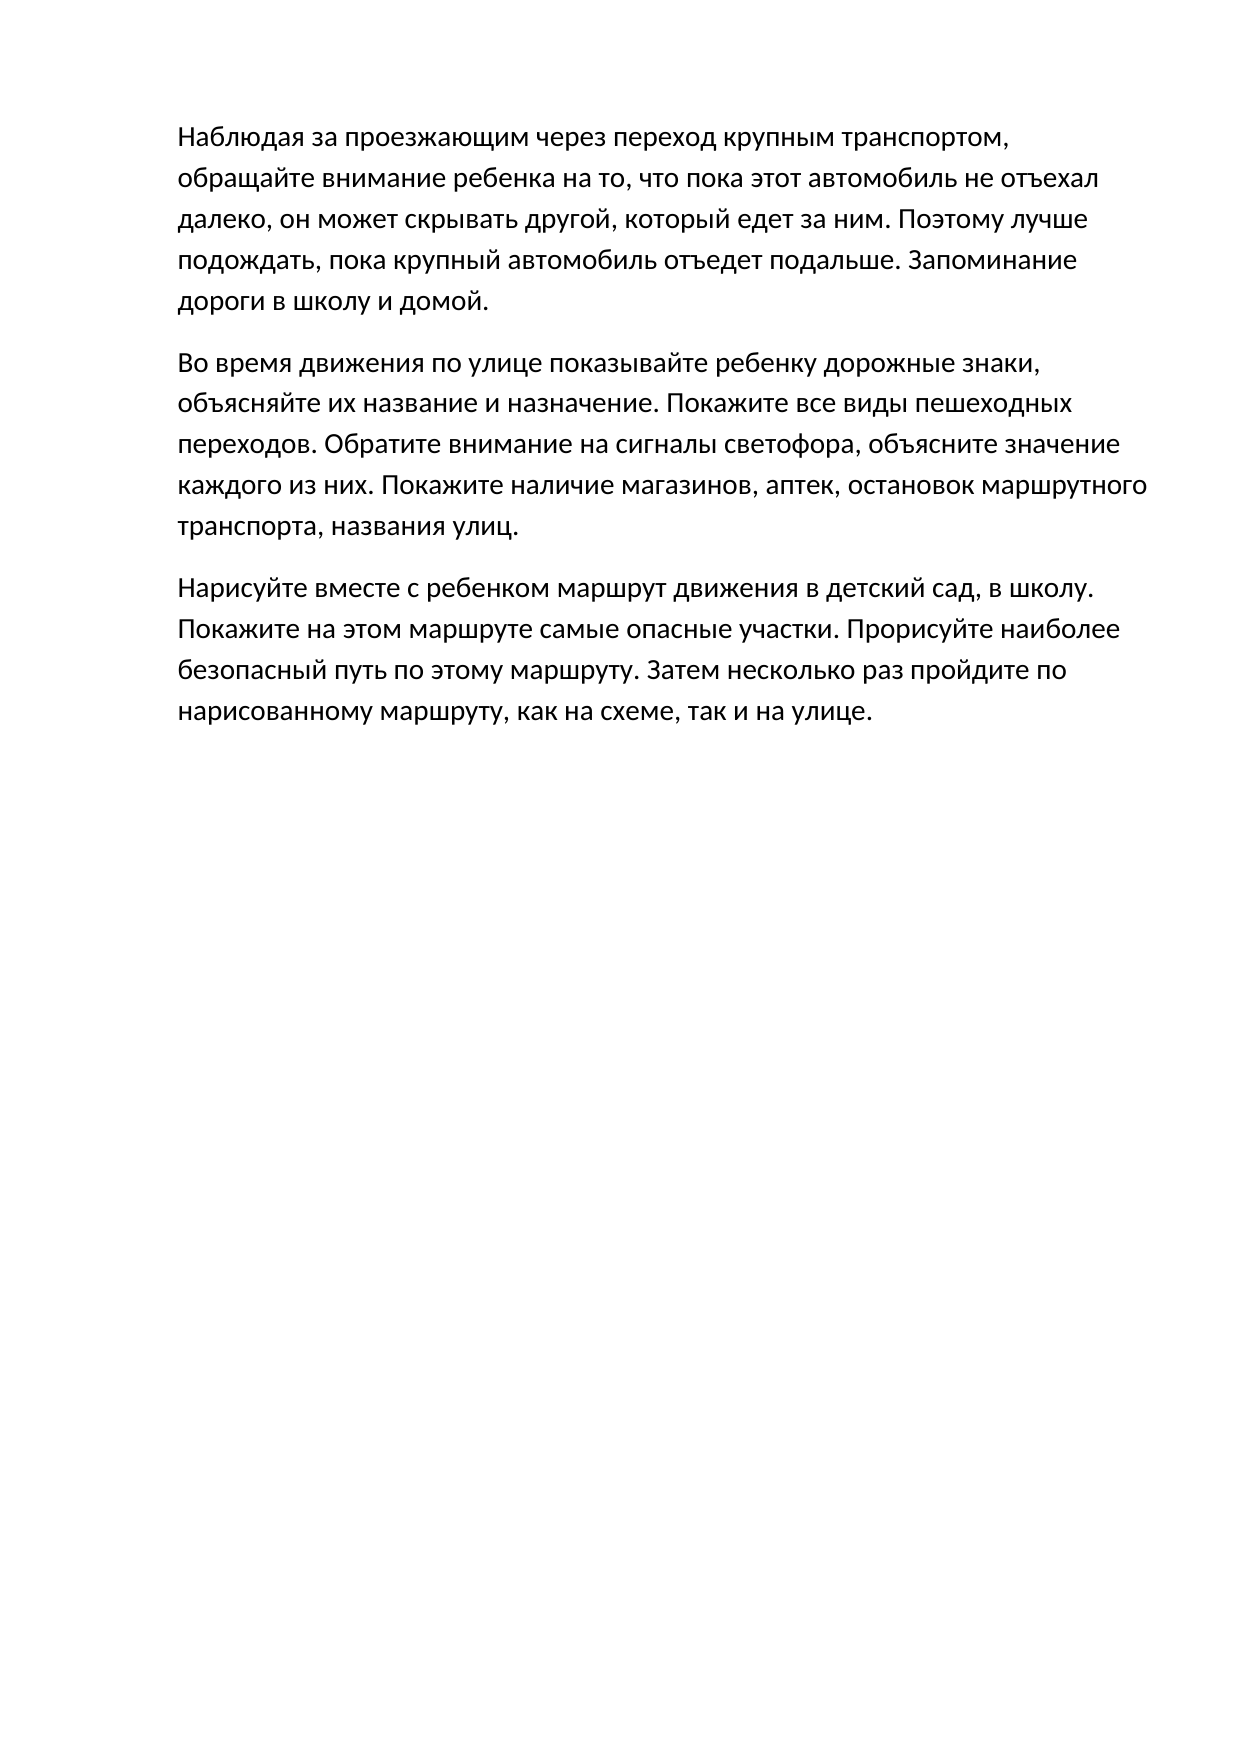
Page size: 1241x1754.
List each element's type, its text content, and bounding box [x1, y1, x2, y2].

text Во время движения по улице показывайте ребенку дорожные знаки, объясняйте их название и назначение. Покажите все виды пешеходных переходов. Обратите внимание на сигналы светофора, объясните значение каждого из них. Покажите наличие магазинов, аптек, остановок маршрутного транспорта, названия улиц. [177, 344, 1152, 543]
text Наблюдая за проезжающим через переход крупным транспортом, обращайте внимание ребенка на то, что пока этот автомобиль не отъехал далеко, он может скрывать другой, который едет за ним. Поэтому лучше подождать, пока крупный автомобиль отъедет подальше. Запоминание дороги в школу и домой. [177, 118, 1152, 317]
text Нарисуйте вместе с ребенком маршрут движения в детский сад, в школу. Покажите на этом маршруте самые опасные участки. Прорисуйте наиболее безопасный путь по этому маршруту. Затем несколько раз пройдите по нарисованному маршруту, как на схеме, так и на улице. [177, 569, 1152, 728]
